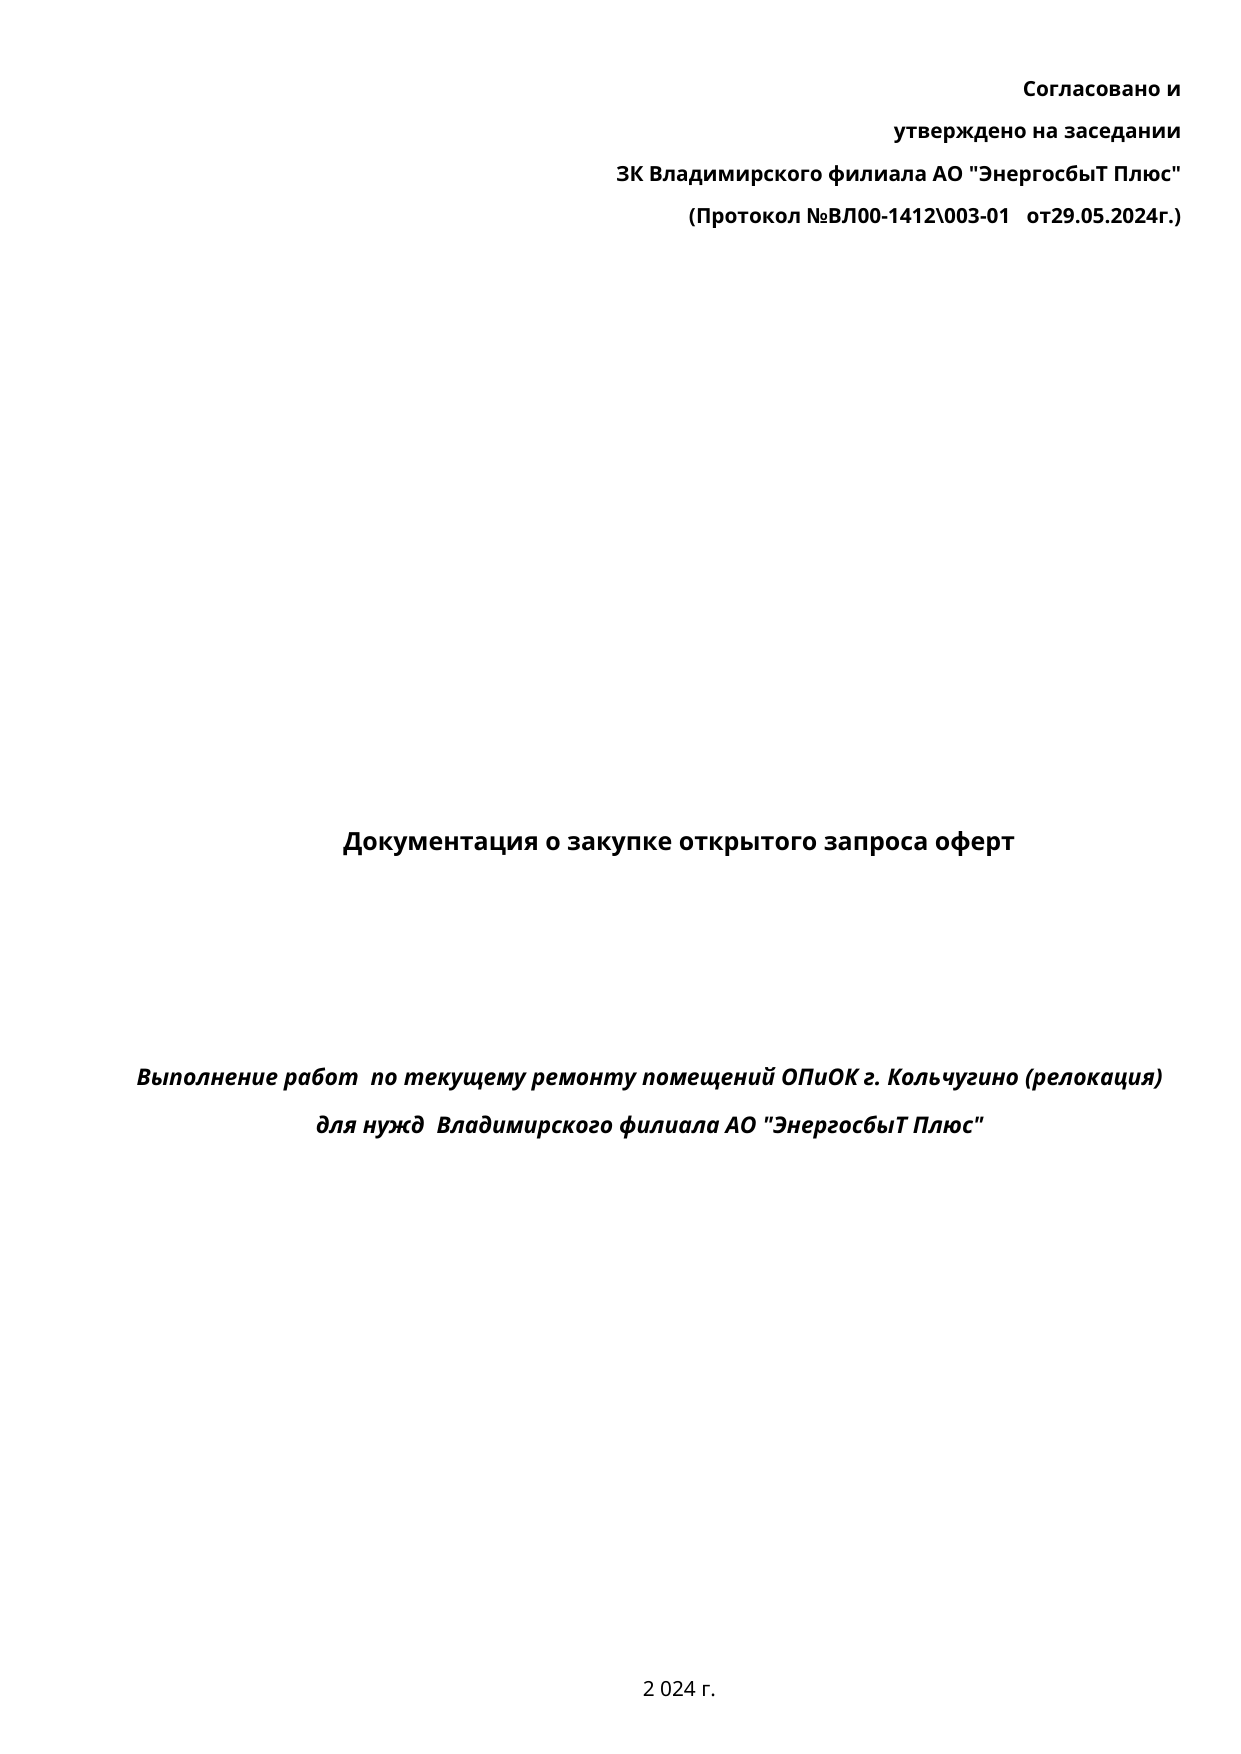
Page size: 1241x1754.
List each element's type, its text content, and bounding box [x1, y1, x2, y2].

text ЗК Владимирского филиала АО "ЭнергосбыТ Плюс" [474, 159, 1181, 187]
text утверждено на заседании [474, 116, 1181, 145]
text Документация о закупке открытого запроса оферт [118, 823, 1181, 857]
text Выполнение работ по текущему ремонту помещений ОПиОК г. Кольчугино (релокация) [118, 1061, 1181, 1092]
text Согласовано и [474, 74, 1181, 102]
text (Протокол №ВЛ00-1412\003-01 от29.05.2024г.) [474, 202, 1181, 230]
text 2 024 г. [118, 1674, 1181, 1702]
text для нужд Владимирского филиала АО "ЭнергосбыТ Плюс" [118, 1109, 1181, 1140]
